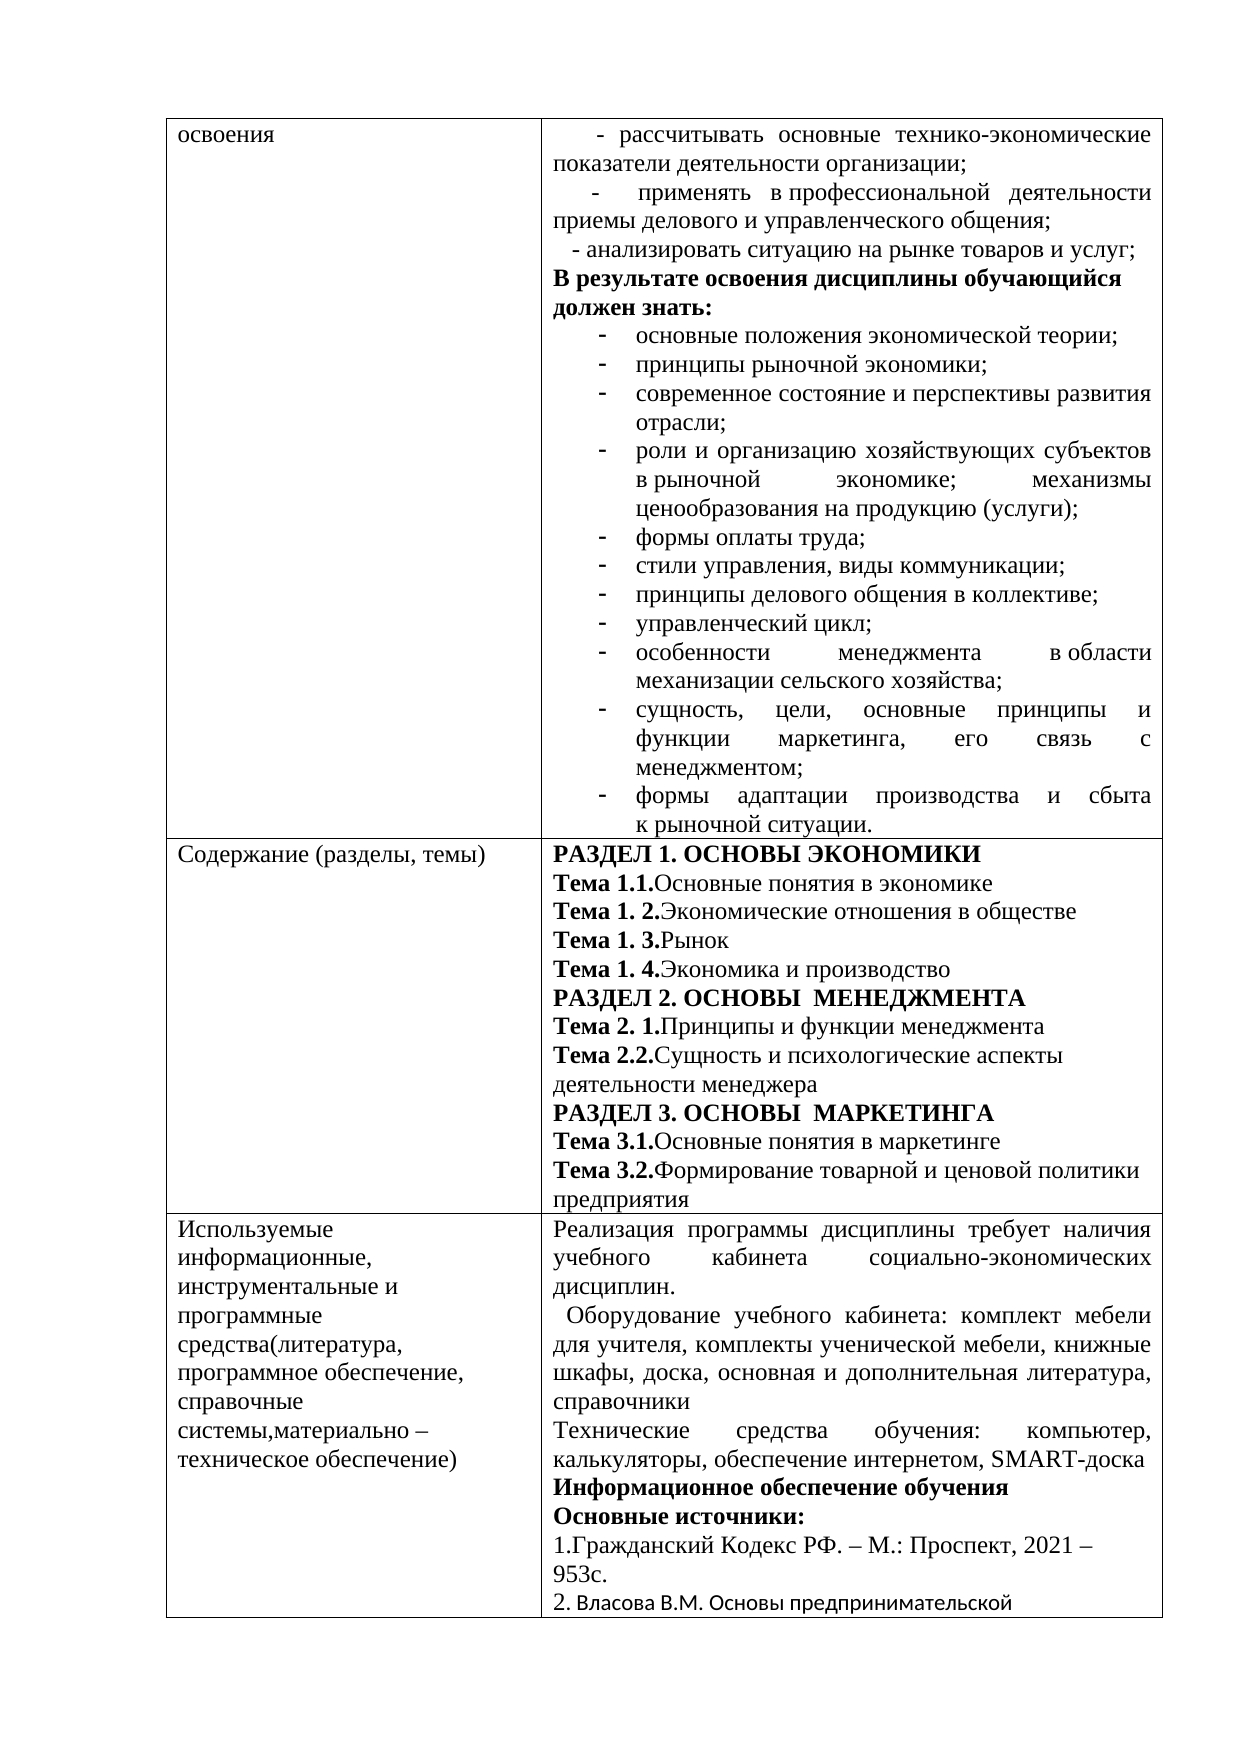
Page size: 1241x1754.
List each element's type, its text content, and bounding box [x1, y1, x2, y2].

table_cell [542, 119, 1162, 838]
table_cell РАЗДЕЛ 1. ОСНОВЫ ЭКОНОМИКИ Тема 1.1.Основные понятия в экономике Тема 1. 2.Экономические отношения в обществе Тема 1. 3.Рынок Тема 1. 4.Экономика и производство РАЗДЕЛ 2. ОСНОВЫ МЕНЕДЖМЕНТА Тема 2. 1.Принципы и функции менеджмента Тема 2.2.Сущность и психологические аспекты деятельности менеджера РАЗДЕЛ 3. ОСНОВЫ МАРКЕТИНГА Тема 3.1.Основные понятия в маркетинге Тема 3.2.Формирование товарной и ценовой политики предприятия [542, 839, 1162, 1213]
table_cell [542, 1214, 1162, 1617]
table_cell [167, 119, 541, 838]
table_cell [167, 1214, 541, 1617]
table_cell Содержание (разделы, темы) [167, 839, 541, 1213]
